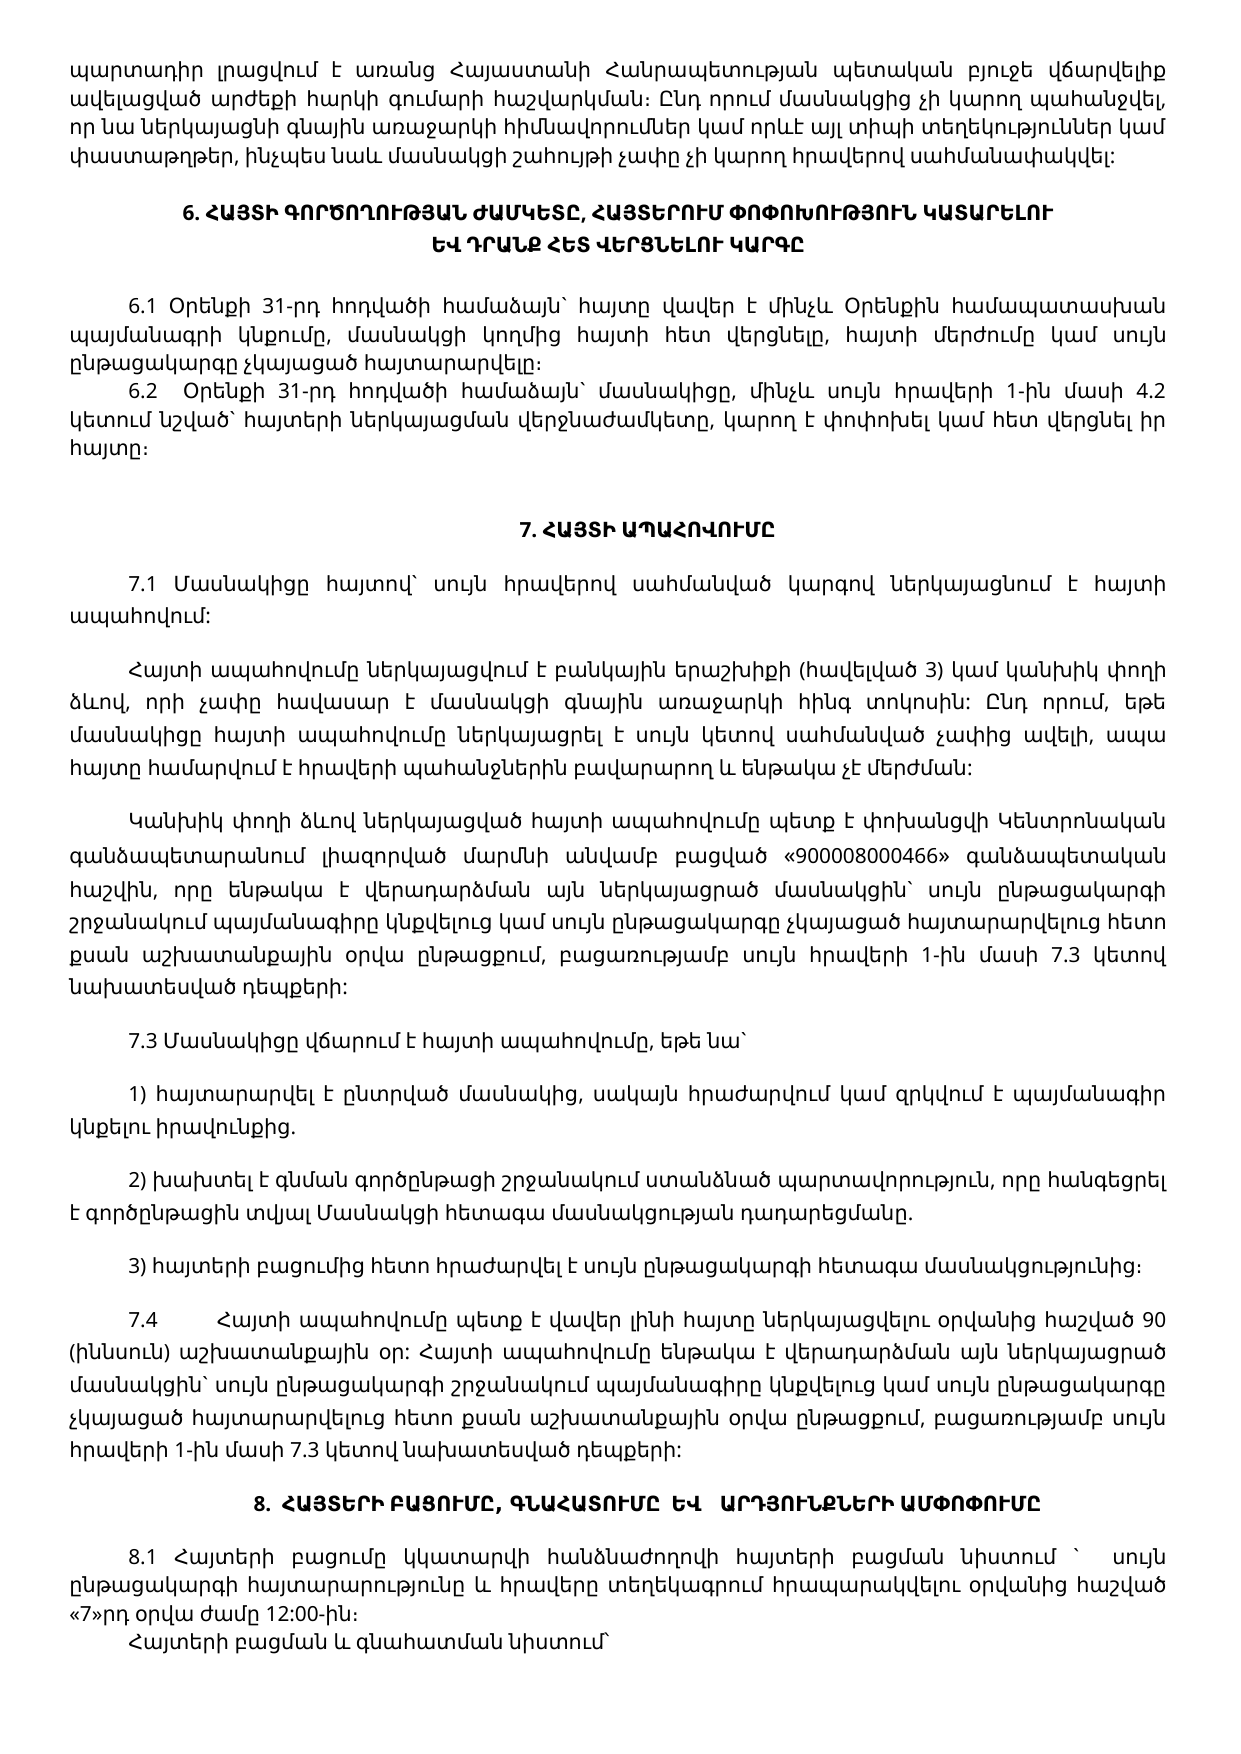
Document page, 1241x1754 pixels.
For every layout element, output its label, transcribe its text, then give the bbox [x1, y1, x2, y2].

text 3) հայտերի բացումից հետո հրաժարվել է սույն ընթացակարգի հետագա մասնակցությունից։ [69, 1251, 1167, 1280]
text 6.2 Օրենքի 31-րդ հոդվածի համաձայն` մասնակիցը, մինչև սույն հրավերի 1-ին մասի 4.2 կետում նշված` հայտերի ներկայացման վերջնաժամկետը, կարող է փոփոխել կամ հետ վերցնել իր հայտը։ [69, 377, 1167, 462]
text 7.4 Հայտի ապահովումը պետք է վավեր լինի հայտը ներկայացվելու օրվանից հաշված 90 (իննսուն) աշխատանքային օր: Հայտի ապահովումը ենթակա է վերադարձման այն ներկայացրած մասնակցին` սույն ընթացակարգի շրջանակում պայմանագիրը կնքվելուց կամ սույն ընթացակարգը չկայացած հայտարարվելուց հետո քսան աշխատանքային օրվա ընթացքում, բացառությամբ սույն հրավերի 1-ին մասի 7.3 կետով նախատեսված դեպքերի: [69, 1305, 1167, 1464]
text 8. ՀԱՅՏԵՐԻ ԲԱՑՈՒՄԸ, ԳՆԱՀԱՏՈՒՄԸ ԵՎ ԱՐԴՅՈՒՆՔՆԵՐԻ ԱՄՓՈՓՈՒՄԸ [69, 1489, 1167, 1517]
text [69, 56, 1167, 169]
text 1) հայտարարվել է ընտրված մասնակից, սակայն հրաժարվում կամ զրկվում է պայմանագիր կնքելու իրավունքից. [69, 1079, 1167, 1140]
text 2) խախտել է գնման գործընթացի շրջանակում ստանձնած պարտավորություն, որը հանգեցրել է գործընթացին տվյալ Մասնակցի հետագա մասնակցության դադարեցմանը. [69, 1165, 1167, 1226]
text ԵՎ ԴՐԱՆՔ ՀԵՏ ՎԵՐՑՆԵԼՈՒ ԿԱՐԳԸ [69, 230, 1167, 259]
text Հայտերի բացման և գնահատման նիստում՝ [69, 1627, 1167, 1656]
text Կանխիկ փողի ձևով ներկայացված հայտի ապահովումը պետք է փոխանցվի Կենտրոնական գանձապետարանում լիազորված մարմնի անվամբ բացված «900008000466» գանձապետական հաշվին, որը ենթակա է վերադարձման այն ներկայացրած մասնակցին` սույն ընթացակարգի շրջանակում պայմանագիրը կնքվելուց կամ սույն ընթացակարգը չկայացած հայտարարվելուց հետո քսան աշխատանքային օրվա ընթացքում, բացառությամբ սույն հրավերի 1-ին մասի 7.3 կետով նախատեսված դեպքերի: [69, 806, 1167, 1001]
text 8.1 Հայտերի բացումը կկատարվի հանձնաժողովի հայտերի բացման նիստում ` սույն ընթացակարգի հայտարարությունը և հրավերը տեղեկագրում հրապարակվելու օրվանից հաշված «7»րդ օրվա ժամը 12:00-ին։ [69, 1542, 1167, 1627]
text Հայտի ապահովումը ներկայացվում է բանկային երաշխիքի (հավելված 3) կամ կանխիկ փողի ձևով, որի չափը հավասար է մասնակցի գնային առաջարկի հինգ տոկոսին: Ընդ որում, եթե մասնակիցը հայտի ապահովումը ներկայացրել է սույն կետով սահմանված չափից ավելի, ապա հայտը համարվում է հրավերի պահանջներին բավարարող և ենթակա չէ մերժման: [69, 655, 1167, 781]
text 6.1 Օրենքի 31-րդ հոդվածի համաձայն` հայտը վավեր է մինչև Օրենքին համապատասխան պայմանագրի կնքումը, մասնակցի կողմից հայտի հետ վերցնելը, հայտի մերժումը կամ սույն ընթացակարգը չկայացած հայտարարվելը։ [69, 291, 1167, 377]
text 7. ՀԱՅՏԻ ԱՊԱՀՈՎՈՒՄԸ [69, 515, 1167, 544]
text 7.1 Մասնակիցը հայտով` սույն հրավերով սահմանված կարգով ներկայացնում է հայտի ապահովում: [69, 569, 1167, 630]
text 7.3 Մասնակիցը վճարում է հայտի ապահովումը, եթե նա` [69, 1026, 1167, 1054]
text 6. ՀԱՅՏԻ ԳՈՐԾՈՂՈՒԹՅԱՆ ԺԱՄԿԵՏԸ, ՀԱՅՏԵՐՈՒՄ ՓՈՓՈԽՈՒԹՅՈՒՆ ԿԱՏԱՐԵԼՈՒ [69, 198, 1167, 226]
